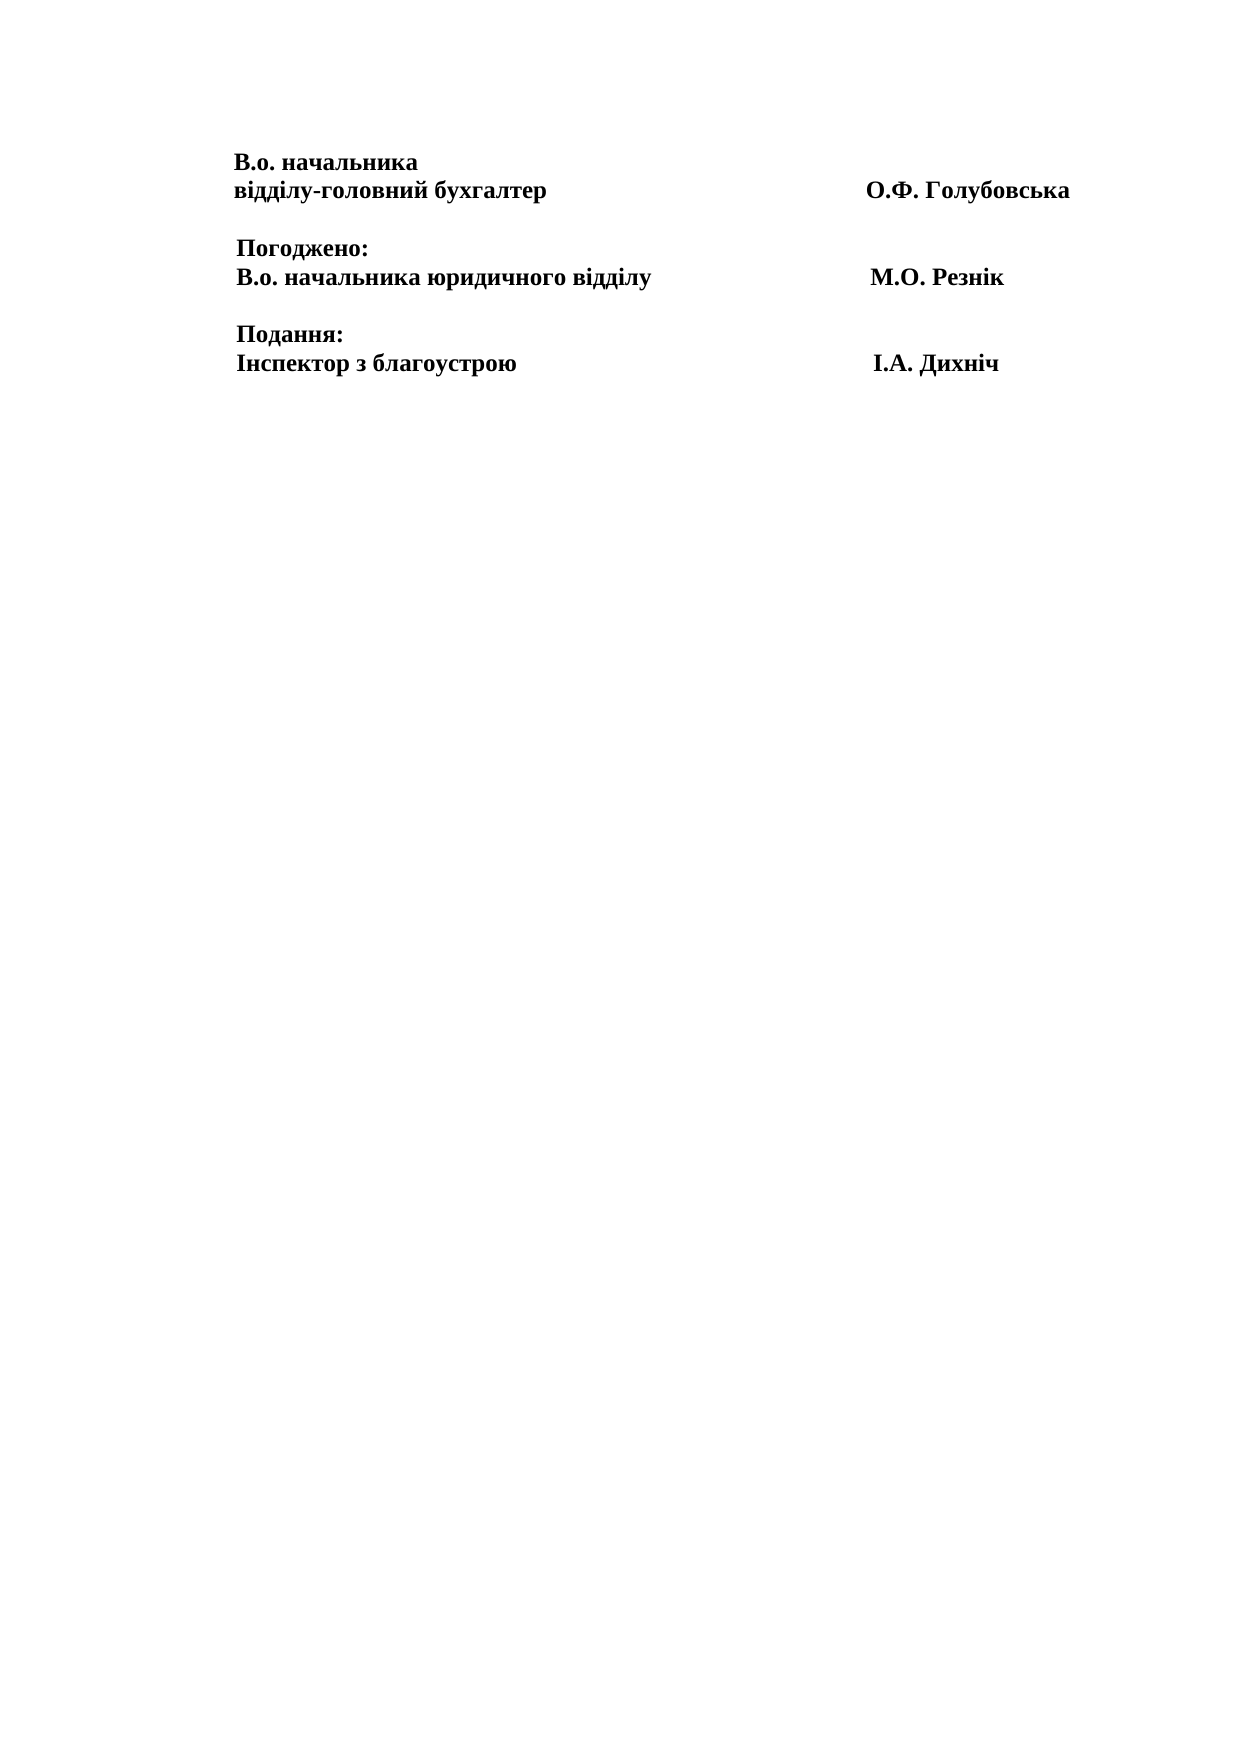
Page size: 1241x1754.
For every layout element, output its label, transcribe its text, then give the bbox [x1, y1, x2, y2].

title Інспектор з благоустрою І.А. Дихніч [177, 348, 1152, 377]
title Подання: [177, 319, 1152, 348]
title відділу-головний бухгалтер О.Ф. Голубовська [177, 176, 1152, 204]
title Погоджено: [177, 233, 1152, 262]
title В.о. начальника [177, 147, 1152, 176]
title В.о. начальника юридичного відділу М.О. Резнік [177, 262, 1152, 291]
